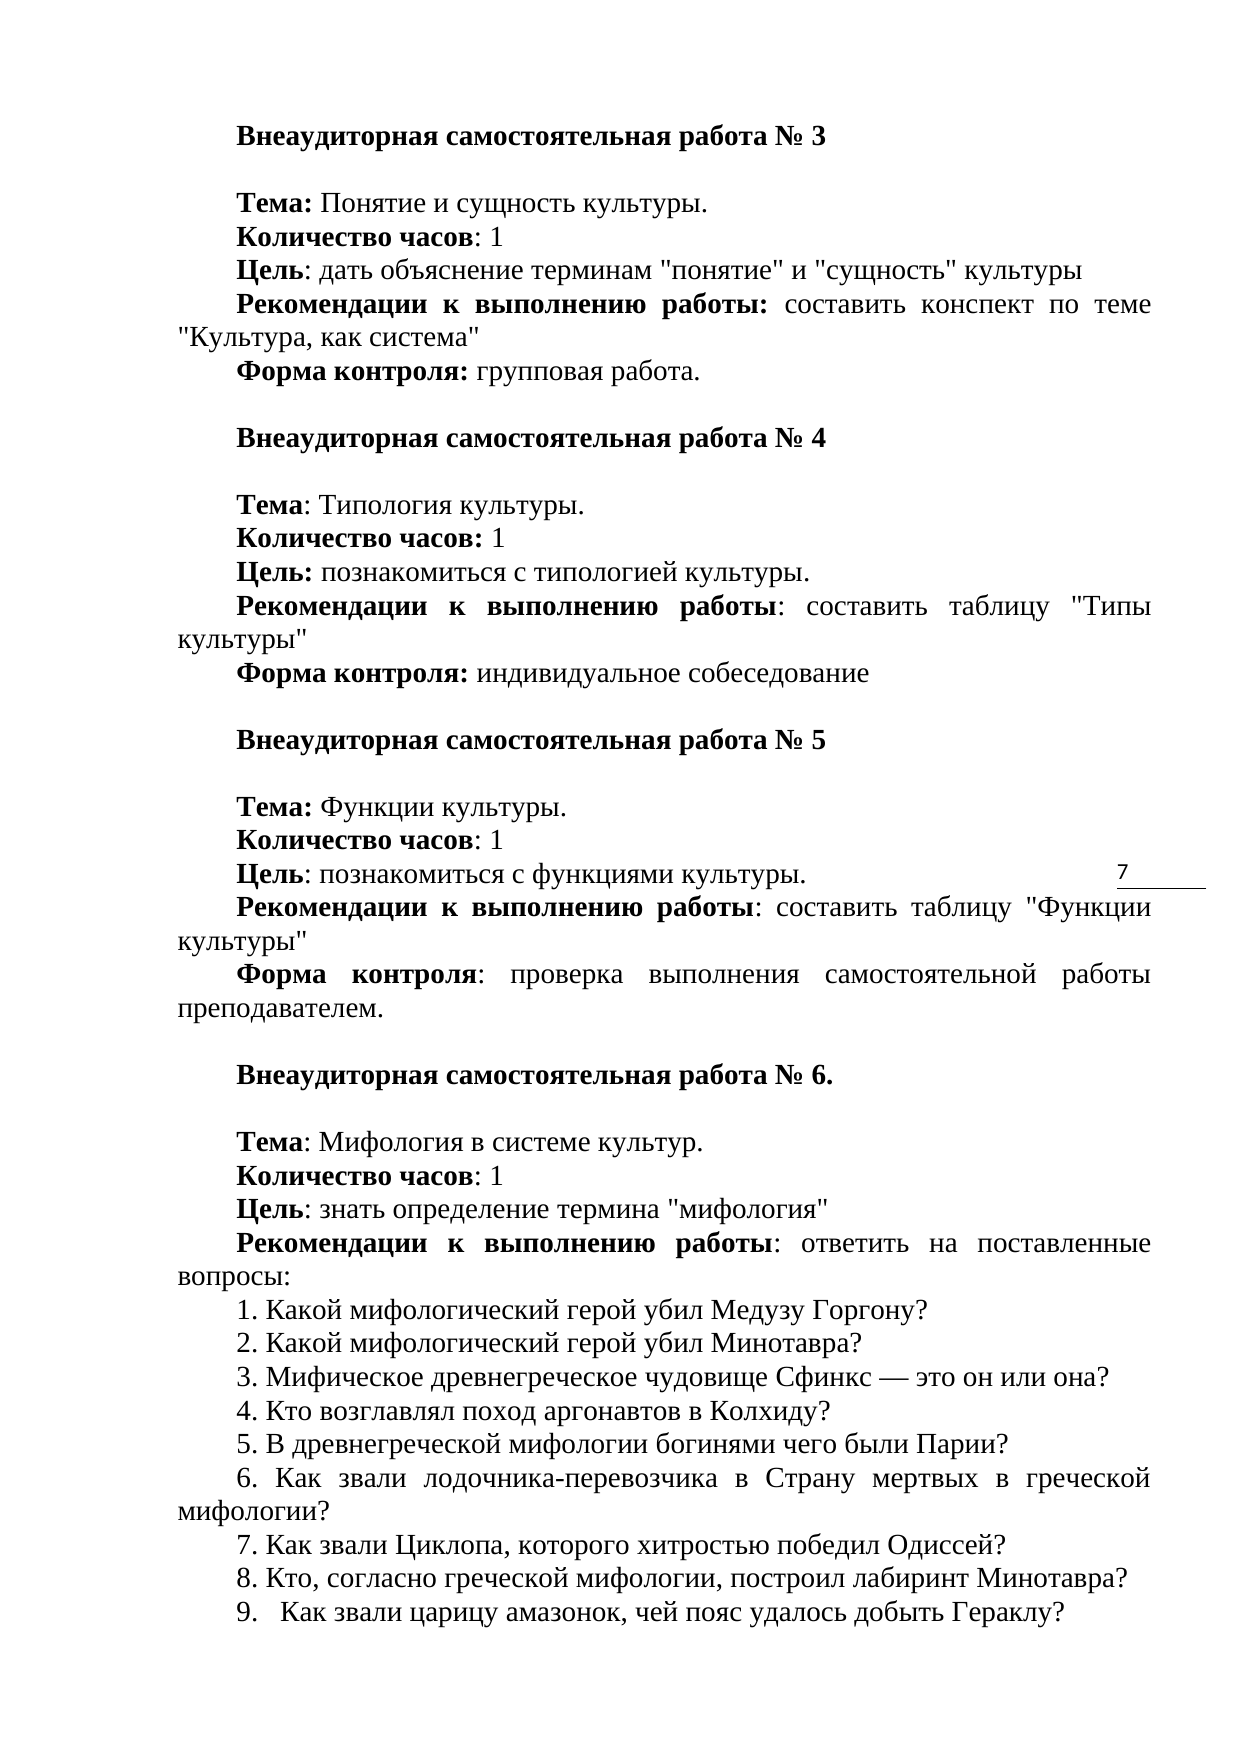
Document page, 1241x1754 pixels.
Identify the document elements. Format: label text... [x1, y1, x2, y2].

text Цель: дать объяснение терминам "понятие" и "сущность" культуры [177, 252, 1152, 286]
text 2. Какой мифологический герой убил Минотавра? [177, 1326, 1152, 1359]
text 5. В древнегреческой мифологии богинями чего были Парии? [177, 1426, 1152, 1460]
text Форма контроля: индивидуальное собеседование [177, 655, 1152, 688]
text Форма контроля: проверка выполнения самостоятельной работы преподавателем. [177, 957, 1152, 1024]
text Количество часов: 1 [177, 219, 1152, 252]
text Тема: Функции культуры. [177, 789, 1152, 822]
text Тема: Понятие и сущность культуры. [177, 185, 1152, 219]
text Количество часов: 1 [177, 521, 1152, 554]
text 1. Какой мифологический герой убил Медузу Горгону? [177, 1292, 1152, 1326]
text Тема: Мифология в системе культур. [177, 1124, 1152, 1158]
text 8. Кто, согласно греческой мифологии, построил лабиринт Минотавра? [177, 1560, 1152, 1594]
text Цель: познакомиться с типологией культуры. [177, 554, 1152, 588]
text Внеаудиторная самостоятельная работа № 4 [177, 420, 1152, 453]
text Количество часов: 1 [177, 1158, 1152, 1191]
text Цель: знать определение термина "мифология" [177, 1191, 1152, 1225]
text Внеаудиторная самостоятельная работа № 6. [177, 1057, 1152, 1091]
text Рекомендации к выполнению работы: составить таблицу "Функции культуры" [177, 889, 1152, 957]
text Цель: познакомиться с функциями культуры. [177, 856, 1152, 889]
text Рекомендации к выполнению работы: ответить на поставленные вопросы: [177, 1225, 1152, 1292]
text Количество часов: 1 [177, 822, 1152, 856]
text Рекомендации к выполнению работы: составить конспект по теме "Культура, как система" [177, 286, 1152, 353]
text Рекомендации к выполнению работы: составить таблицу "Типы культуры" [177, 588, 1152, 655]
text Форма контроля: групповая работа. [177, 353, 1152, 386]
text 9. Как звали царицу амазонок, чей пояс удалось добыть Гераклу? [177, 1594, 1152, 1627]
text Внеаудиторная самостоятельная работа № 5 [177, 722, 1152, 755]
text Тема: Типология культуры. [177, 487, 1152, 521]
text Внеаудиторная самостоятельная работа № 3 [177, 118, 1152, 152]
text 7. Как звали Циклопа, которого хитростью победил Одиссей? [177, 1527, 1152, 1560]
text 4. Кто возглавлял поход аргонавтов в Колхиду? [177, 1393, 1152, 1426]
text 6. Как звали лодочника-перевозчика в Страну мертвых в греческой мифологии? [177, 1460, 1152, 1527]
text 3. Мифическое древнегреческое чудовище Сфинкс — это он или она? [177, 1359, 1152, 1393]
